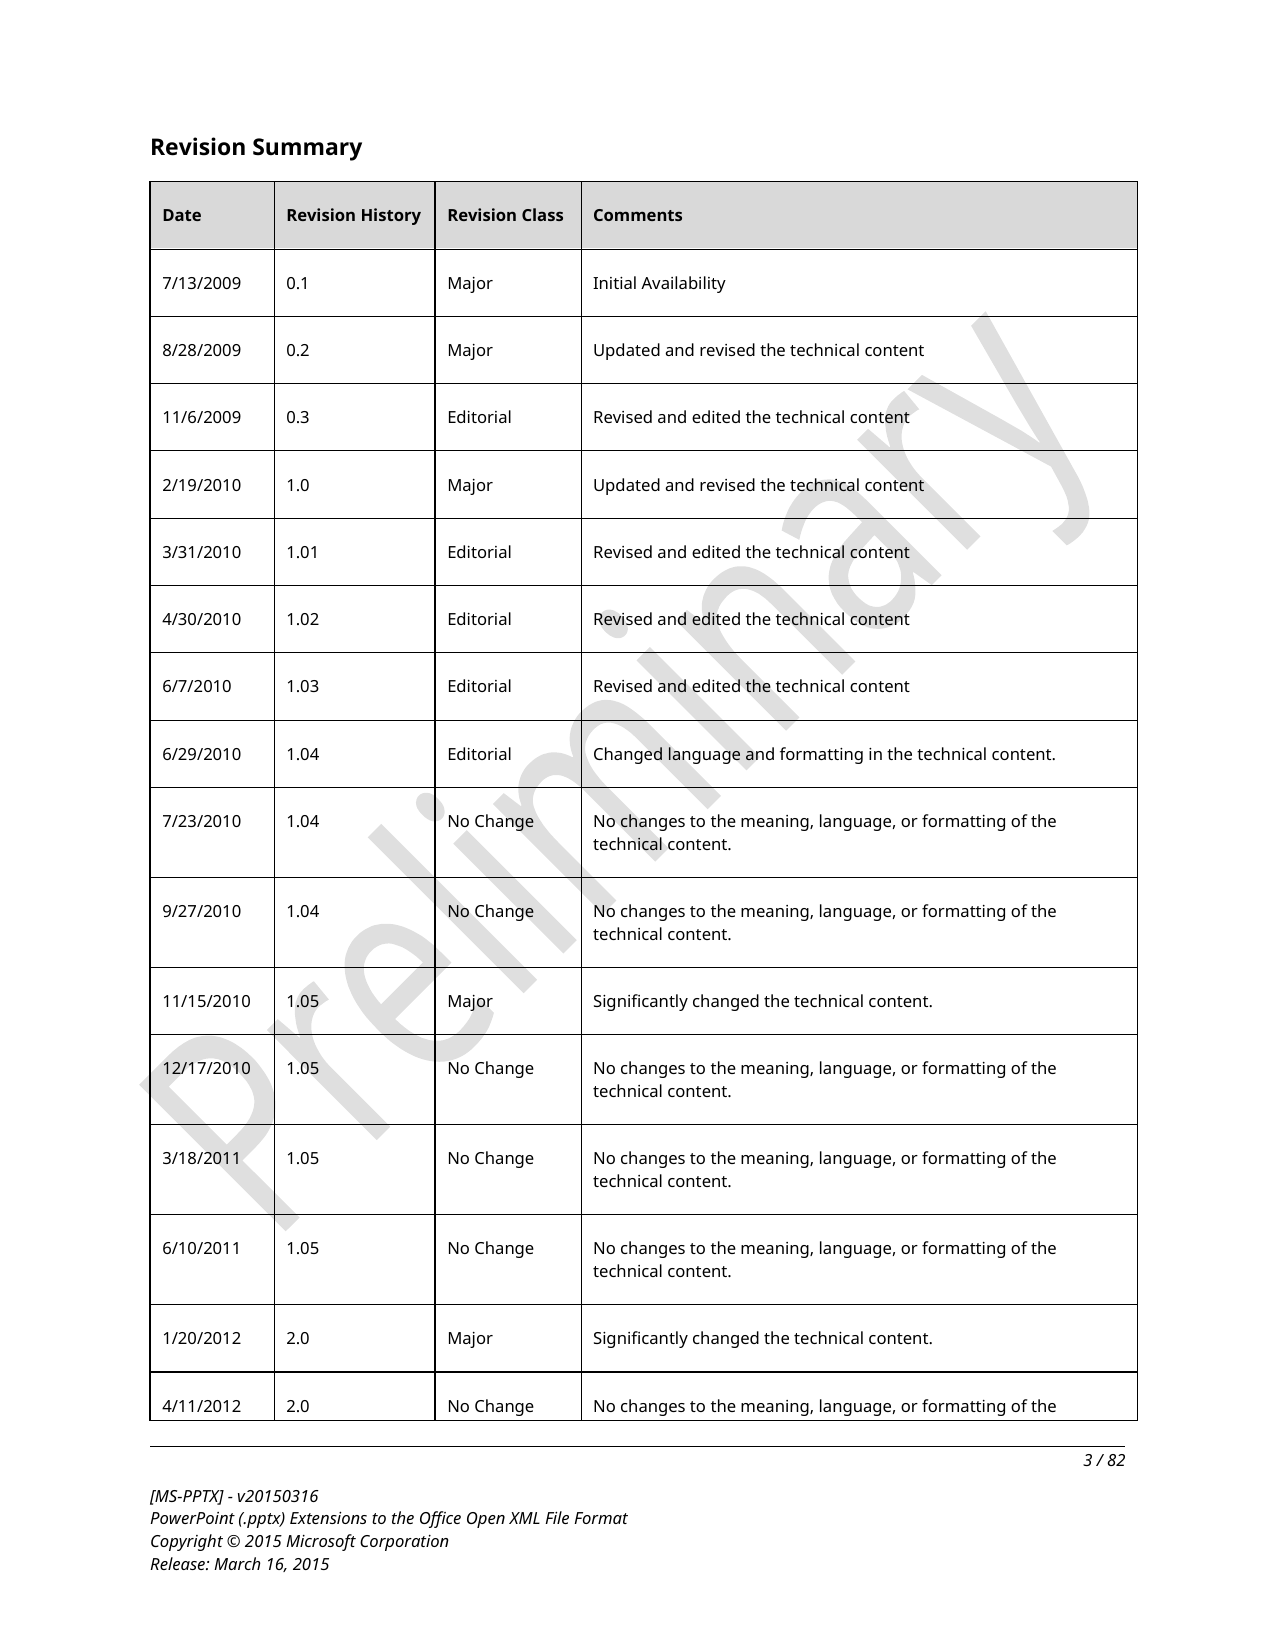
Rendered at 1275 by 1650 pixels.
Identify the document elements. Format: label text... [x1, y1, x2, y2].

table_cell 3/18/2011 [151, 1125, 274, 1214]
table_cell 1.04 [275, 788, 434, 877]
table_cell 4/11/2012 [151, 1373, 274, 1420]
table_cell 1.02 [275, 586, 434, 652]
table_cell 1.05 [275, 968, 434, 1034]
table_cell 1.04 [275, 721, 434, 787]
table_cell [582, 1305, 1137, 1371]
table_cell No changes to the meaning, language, or formatting of the technical content. [582, 1125, 1137, 1214]
table_cell 0.2 [275, 317, 434, 383]
table_cell Major [436, 451, 581, 518]
table_cell 2/19/2010 [151, 451, 274, 518]
table_cell Revised and edited the technical content [582, 586, 1137, 652]
table_cell 1.05 [275, 1035, 434, 1124]
table_header Revision Class [436, 182, 581, 248]
table_cell 1.04 [275, 878, 434, 967]
table_cell Revised and edited the technical content [582, 653, 1137, 719]
table_cell 4/30/2010 [151, 586, 274, 652]
table_cell 1.0 [275, 451, 434, 518]
table_cell No Change [436, 788, 581, 877]
table_cell No Change [436, 1035, 581, 1124]
table_cell Major [436, 968, 581, 1034]
table_cell 9/27/2010 [151, 878, 274, 967]
table_cell 1.05 [275, 1125, 434, 1214]
table_header Revision History [275, 182, 434, 248]
table_cell Revised and edited the technical content [582, 519, 1137, 585]
table_cell 2.0 [275, 1305, 434, 1371]
table_cell 7/13/2009 [151, 250, 274, 316]
table_cell No changes to the meaning, language, or formatting of the technical content. [582, 878, 1137, 967]
table_cell Updated and revised the technical content [582, 317, 1137, 383]
table_cell 11/15/2010 [151, 968, 274, 1034]
table_cell Initial Availability [582, 250, 1137, 316]
table_cell Changed language and formatting in the technical content. [582, 721, 1137, 787]
table_cell Revised and edited the technical content [582, 384, 1137, 450]
table_cell Major [436, 317, 581, 383]
table_header Date [151, 182, 274, 248]
table_cell Editorial [436, 384, 581, 450]
table_cell 0.1 [275, 250, 434, 316]
table_cell Major [436, 250, 581, 316]
table_cell Significantly changed the technical content. [582, 968, 1137, 1034]
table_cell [582, 1373, 1137, 1420]
table_cell Updated and revised the technical content [582, 451, 1137, 518]
table_cell 1/20/2012 [151, 1305, 274, 1371]
table_cell 7/23/2010 [151, 788, 274, 877]
table_cell No changes to the meaning, language, or formatting of the technical content. [582, 788, 1137, 877]
table_cell No Change [436, 878, 581, 967]
table_cell 6/7/2010 [151, 653, 274, 719]
table_cell Major [436, 1305, 581, 1371]
table_cell 12/17/2010 [151, 1035, 274, 1124]
table_cell 8/28/2009 [151, 317, 274, 383]
table_cell No Change [436, 1373, 581, 1420]
table_header Comments [582, 182, 1137, 248]
table_cell Editorial [436, 721, 581, 787]
table_cell Editorial [436, 519, 581, 585]
table_cell Editorial [436, 586, 581, 652]
table_cell 0.3 [275, 384, 434, 450]
table_cell Editorial [436, 653, 581, 719]
table_cell 3/31/2010 [151, 519, 274, 585]
table_cell No changes to the meaning, language, or formatting of the technical content. [582, 1035, 1137, 1124]
table_cell 2.0 [275, 1373, 434, 1420]
table_cell 1.05 [275, 1215, 434, 1304]
table_cell No changes to the meaning, language, or formatting of the technical content. [582, 1215, 1137, 1304]
table_cell 6/29/2010 [151, 721, 274, 787]
table_cell No Change [436, 1215, 581, 1304]
table_cell No Change [436, 1125, 581, 1214]
table_cell 1.03 [275, 653, 434, 719]
text Revision Summary [150, 131, 1125, 162]
table_cell 11/6/2009 [151, 384, 274, 450]
table_cell 1.01 [275, 519, 434, 585]
table_cell 6/10/2011 [151, 1215, 274, 1304]
